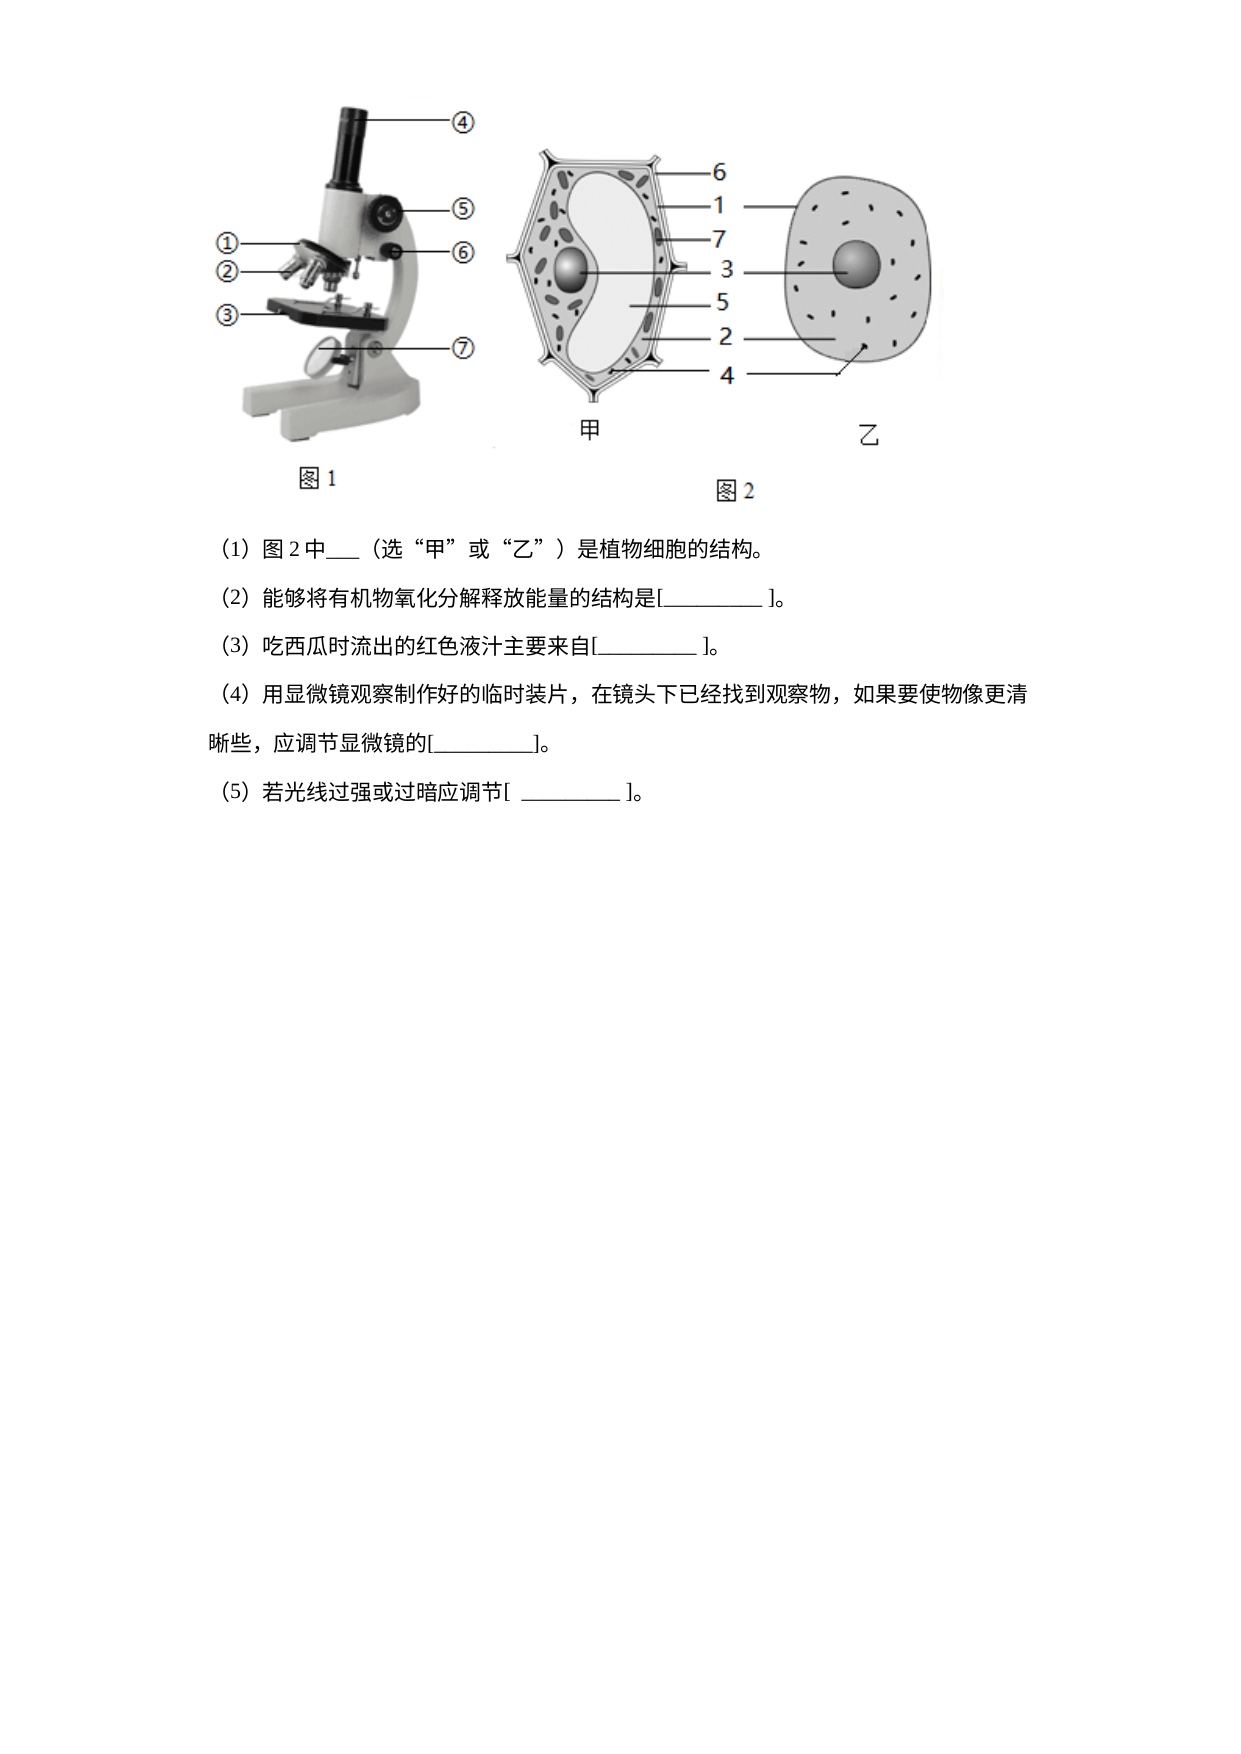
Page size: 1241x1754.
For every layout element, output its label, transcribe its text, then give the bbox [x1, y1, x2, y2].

text （2）能够将有机物氧化分解释放能量的结构是[_________ ]。 [208, 580, 1032, 613]
text （3）吃西瓜时流出的红色液汁主要来自[_________ ]。 [208, 629, 1032, 661]
picture [208, 97, 944, 508]
text （5）若光线过强或过暗应调节[ _________ ]。 [208, 774, 1032, 807]
text （1）图2中___（选“甲”或“乙”）是植物细胞的结构。 [208, 532, 1032, 564]
text （4）用显微镜观察制作好的临时装片，在镜头下已经找到观察物，如果要使物像更清晰些，应调节显微镜的[_________]。 [208, 677, 1032, 758]
